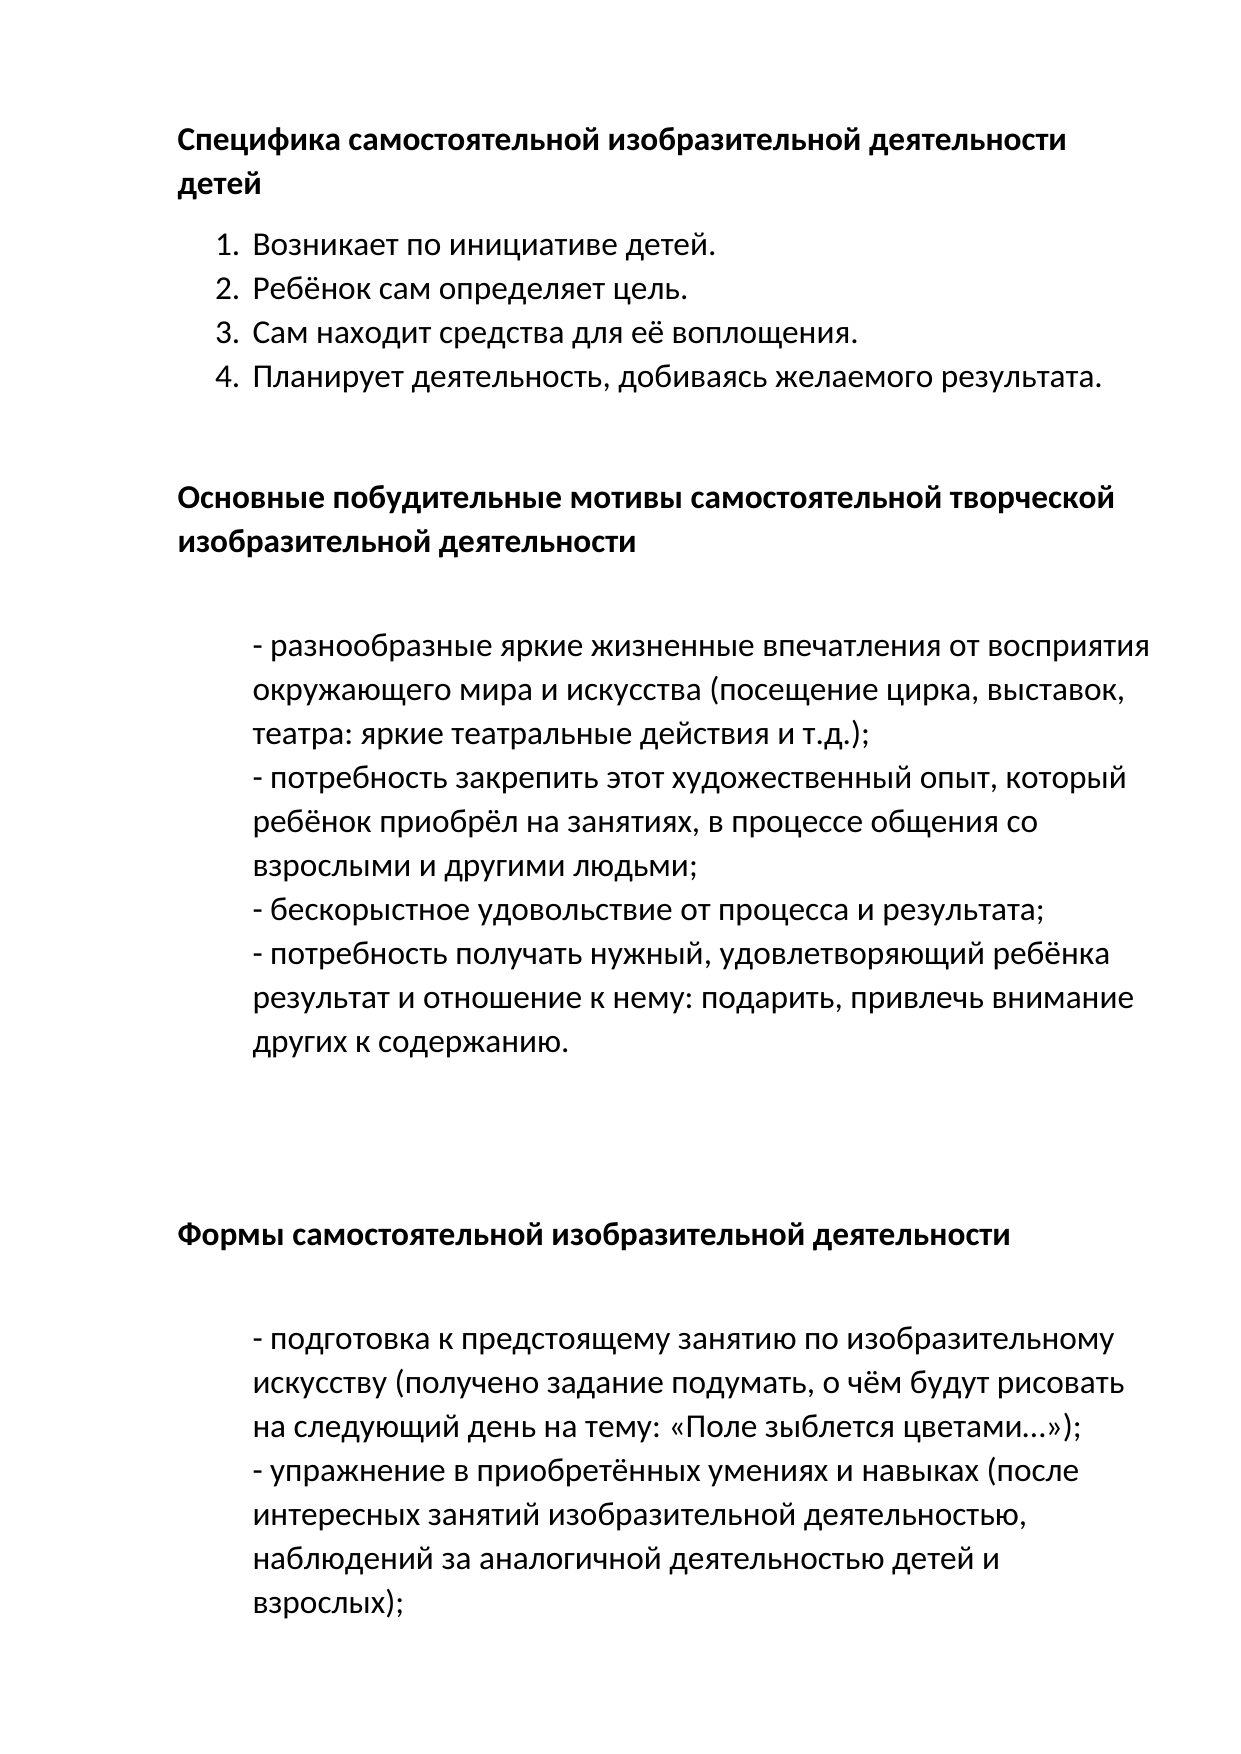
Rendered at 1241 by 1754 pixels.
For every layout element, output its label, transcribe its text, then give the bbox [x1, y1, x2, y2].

list Сам находит средства для её воплощения. [215, 311, 1152, 351]
list - разнообразные яркие жизненные впечатления от восприятия окружающего мира и искусства (посещение цирка, выставок, театра: яркие театральные действия и т.д.); [252, 624, 1152, 753]
list - потребность получать нужный, удовлетворяющий ребёнка результат и отношение к нему: подарить, привлечь внимание других к содержанию. [252, 932, 1152, 1061]
text Формы самостоятельной изобразительной деятельности [177, 1212, 1152, 1253]
list - упражнение в приобретённых умениях и навыках (после интересных занятий изобразительной деятельностью, наблюдений за аналогичной деятельностью детей и взрослых); [252, 1449, 1152, 1622]
list Планирует деятельность, добиваясь желаемого результата. [215, 354, 1152, 395]
list Ребёнок сам определяет цель. [215, 267, 1152, 307]
list - бескорыстное удовольствие от процесса и результата; [252, 888, 1152, 929]
list - подготовка к предстоящему занятию по изобразительному искусству (получено задание подумать, о чём будут рисовать на следующий день на тему: «Поле зыблется цветами…»); [252, 1317, 1152, 1446]
text Специфика самостоятельной изобразительной деятельности детей [177, 118, 1152, 203]
list Возникает по инициативе детей. [215, 223, 1152, 263]
list - потребность закрепить этот художественный опыт, который ребёнок приобрёл на занятиях, в процессе общения со взрослыми и другими людьми; [252, 756, 1152, 885]
text Основные побудительные мотивы самостоятельной творческой изобразительной деятельности [177, 476, 1152, 561]
